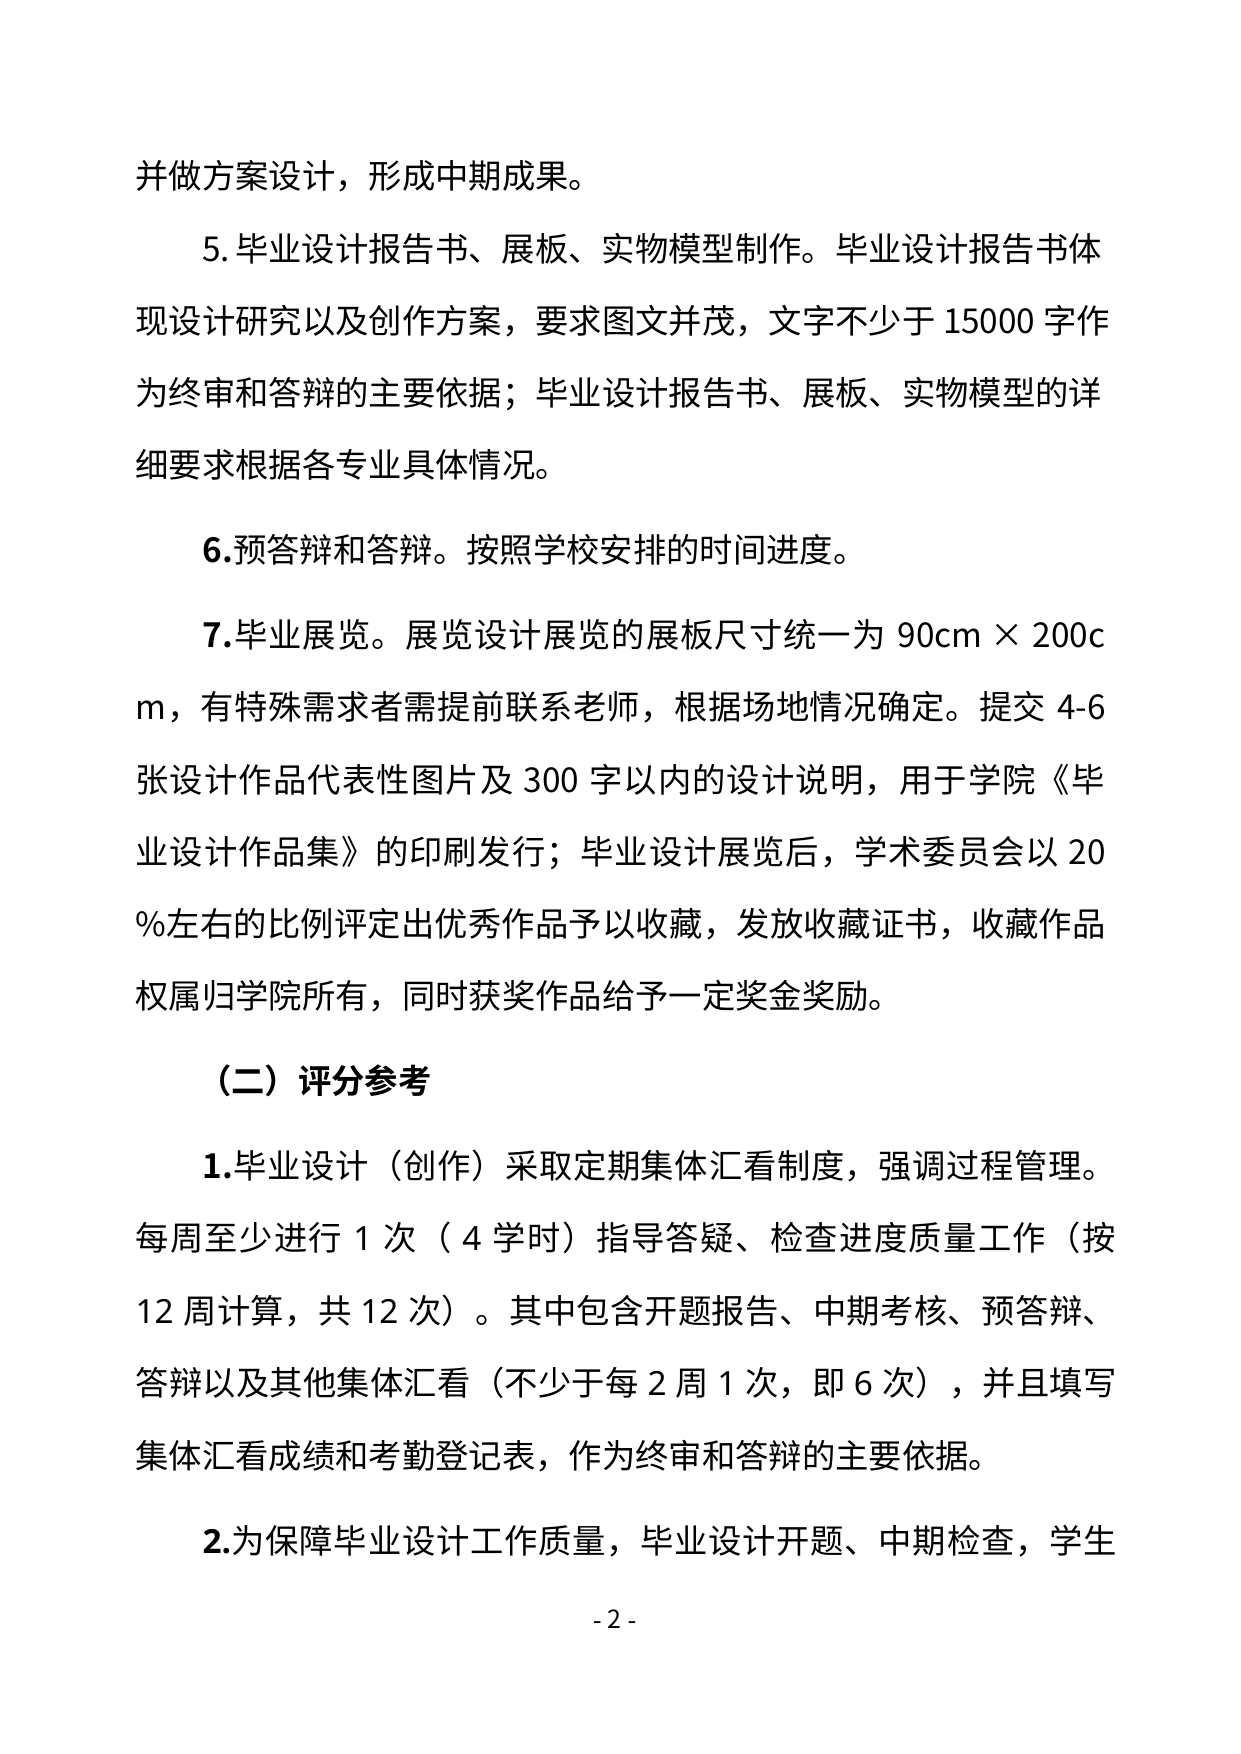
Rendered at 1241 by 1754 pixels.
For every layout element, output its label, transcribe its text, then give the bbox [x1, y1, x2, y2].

text 5. 毕业设计报告书、展板、实物模型制作。毕业设计报告书体现设计研究以及创作方案，要求图文并茂，文字不少于 15000 字作为终审和答辩的主要依据；毕业设计报告书、展板、实物模型的详细要求根据各专业具体情况。 [135, 222, 1117, 487]
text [135, 1514, 1117, 1563]
text 6.预答辩和答辩。按照学校安排的时间进度。 [135, 524, 1105, 572]
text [135, 150, 1105, 198]
text 1.毕业设计（创作）采取定期集体汇看制度，强调过程管理。每周至少进行 1 次（ 4 学时）指导答疑、检查进度质量工作（按 12 周计算，共 12 次）。其中包含开题报告、中期考核、预答辩、答辩以及其他集体汇看（不少于每 2 周 1 次，即 6 次），并且填写集体汇看成绩和考勤登记表，作为终审和答辩的主要依据。 [135, 1140, 1117, 1478]
text 7.毕业展览。展览设计展览的展板尺寸统一为 90cm × 200cm，有特殊需求者需提前联系老师，根据场地情况确定。提交 4-6 张设计作品代表性图片及 300 字以内的设计说明，用于学院《毕业设计作品集》的印刷发行；毕业设计展览后，学术委员会以20%左右的比例评定出优秀作品予以收藏，发放收藏证书，收藏作品权属归学院所有，同时获奖作品给予一定奖金奖励。 [135, 609, 1105, 1018]
subtitle （二）评分参考 [198, 1055, 1117, 1103]
